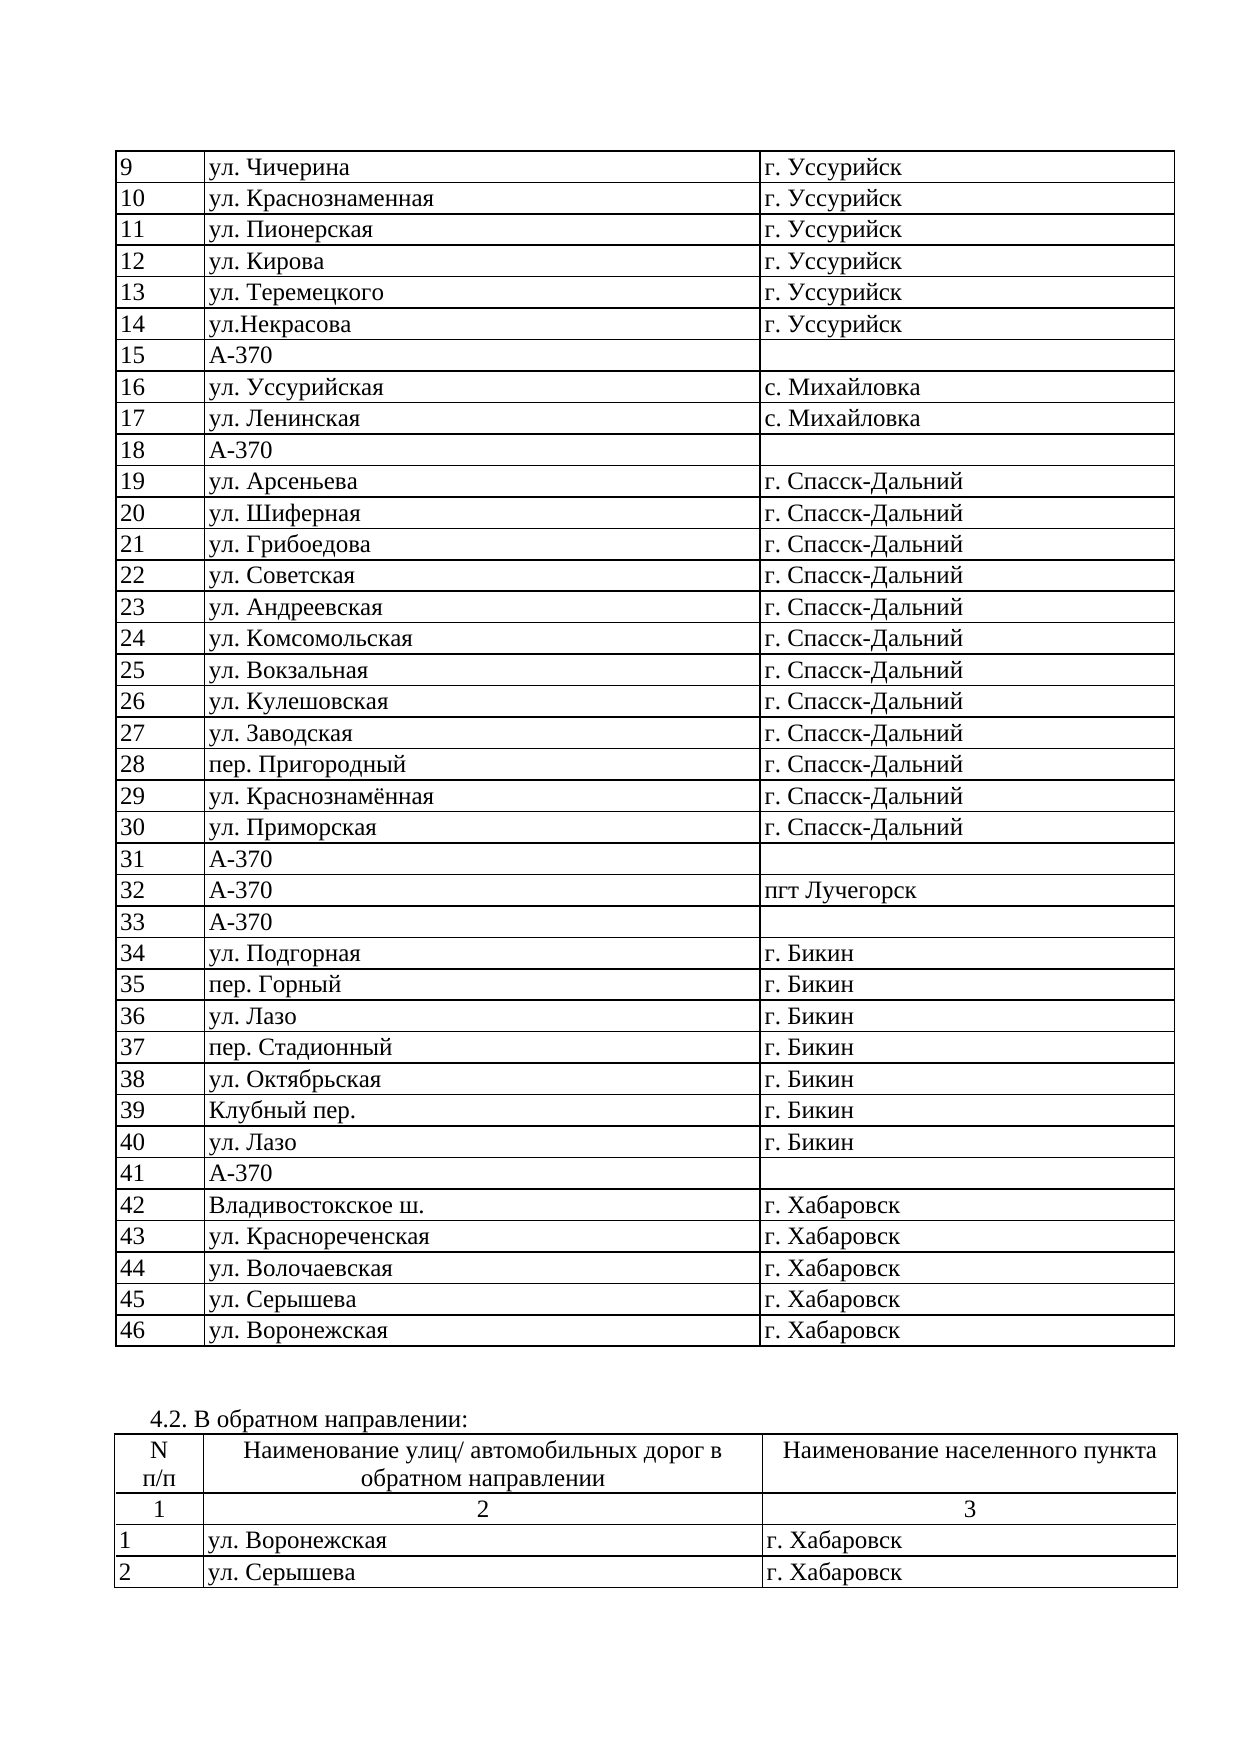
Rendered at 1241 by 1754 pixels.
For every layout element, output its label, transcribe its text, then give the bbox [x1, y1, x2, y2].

table_cell 9 [117, 152, 204, 181]
table_cell ул. Заводская [205, 718, 759, 748]
table_cell с. Михайловка [761, 403, 1174, 433]
table_cell ул. Шиферная [205, 498, 759, 527]
table_cell 15 [117, 340, 204, 370]
table_cell 39 [117, 1095, 204, 1125]
table_cell ул. Вокзальная [205, 655, 759, 685]
table_cell [761, 907, 1174, 936]
table_cell 44 [117, 1253, 204, 1282]
table_cell ул. Серышева [204, 1557, 762, 1587]
table_cell г. Уссурийск [761, 152, 1174, 181]
table_cell 33 [117, 907, 204, 936]
text 4.2. В обратном направлении: [150, 1404, 1090, 1433]
table_cell 30 [117, 812, 204, 842]
table_cell ул. Кирова [205, 246, 759, 276]
table_cell ул. Уссурийская [205, 372, 759, 402]
table_cell А-370 [205, 844, 759, 873]
table_cell 28 [117, 749, 204, 779]
table_cell г. Хабаровск [761, 1190, 1174, 1219]
table_cell А-370 [205, 875, 759, 905]
table_cell 18 [117, 435, 204, 464]
table_cell 27 [117, 718, 204, 748]
table_cell Владивостокское ш. [205, 1190, 759, 1219]
table_cell 29 [117, 781, 204, 811]
table_cell г. Спасск-Дальний [761, 686, 1174, 716]
table_cell ул. Комсомольская [205, 623, 759, 653]
table_cell 2 [204, 1494, 762, 1524]
table_cell ул. Воронежская [204, 1525, 762, 1555]
table_cell г. Уссурийск [761, 215, 1174, 244]
table_cell 36 [117, 1001, 204, 1031]
table_cell ул. Краснореченская [205, 1221, 759, 1251]
table_cell А-370 [205, 907, 759, 936]
table_cell г. Бикин [761, 938, 1174, 968]
table_cell г. Уссурийск [761, 277, 1174, 307]
table_cell ул. Краснознаменная [205, 183, 759, 213]
table_header Наименование населенного пункта [763, 1435, 1177, 1492]
table_cell 26 [117, 686, 204, 716]
table_cell 43 [117, 1221, 204, 1251]
table_cell [761, 1158, 1174, 1188]
table_cell пгт Лучегорск [761, 875, 1174, 905]
table_cell г. Спасск-Дальний [761, 498, 1174, 527]
table_cell 12 [117, 246, 204, 276]
table_cell А-370 [205, 340, 759, 370]
table_cell 41 [117, 1158, 204, 1188]
table_cell пер. Горный [205, 970, 759, 999]
table_cell ул.Некрасова [205, 309, 759, 339]
table_cell 17 [117, 403, 204, 433]
table_cell г. Спасск-Дальний [761, 655, 1174, 685]
table_cell 32 [117, 875, 204, 905]
table_cell 34 [117, 938, 204, 968]
table_cell г. Уссурийск [761, 246, 1174, 276]
table_cell г. Бикин [761, 1064, 1174, 1094]
table_cell ул. Арсеньева [205, 466, 759, 496]
table_cell [761, 844, 1174, 873]
table_cell 2 [115, 1556, 203, 1587]
table_cell 35 [117, 970, 204, 999]
table_cell г. Спасск-Дальний [761, 623, 1174, 653]
table_cell г. Бикин [761, 1001, 1174, 1031]
table_cell г. Спасск-Дальний [761, 561, 1174, 590]
table_cell 11 [117, 215, 204, 244]
table_cell 20 [117, 498, 204, 527]
table_cell ул. Кулешовская [205, 686, 759, 716]
table_cell ул. Волочаевская [205, 1253, 759, 1282]
table_cell ул. Пионерская [205, 215, 759, 244]
table_cell ул. Грибоедова [205, 529, 759, 559]
table_cell ул. Подгорная [205, 938, 759, 968]
table_cell г. Спасск-Дальний [761, 781, 1174, 811]
table_cell г. Спасск-Дальний [761, 466, 1174, 496]
table_cell г. Хабаровск [761, 1221, 1174, 1251]
table_cell г. Уссурийск [761, 309, 1174, 339]
table_cell 23 [117, 592, 204, 622]
table_cell г. Бикин [761, 1127, 1174, 1157]
table_cell ул. Октябрьская [205, 1064, 759, 1094]
table_cell 46 [117, 1316, 204, 1345]
table_cell г. Спасск-Дальний [761, 749, 1174, 779]
table_cell ул. Приморская [205, 812, 759, 842]
table_header N п/п [115, 1435, 203, 1492]
table_cell г. Хабаровск [761, 1253, 1174, 1282]
table_cell пер. Стадионный [205, 1032, 759, 1062]
table_cell ул. Советская [205, 561, 759, 590]
table_cell ул. Чичерина [205, 152, 759, 181]
table_cell А-370 [205, 435, 759, 464]
table_cell 40 [117, 1127, 204, 1157]
table_cell 19 [117, 466, 204, 496]
table_cell [761, 340, 1174, 370]
table_cell А-370 [205, 1158, 759, 1188]
table_cell г. Спасск-Дальний [761, 718, 1174, 748]
table_cell 21 [117, 529, 204, 559]
table_cell ул. Лазо [205, 1001, 759, 1031]
table_cell г. Спасск-Дальний [761, 592, 1174, 622]
table_cell 1 [115, 1525, 203, 1555]
table_cell г. Хабаровск [761, 1284, 1174, 1314]
table_header Наименование улиц/ автомобильных дорог в обратном направлении [204, 1435, 762, 1492]
table_cell ул. Воронежская [205, 1316, 759, 1345]
table_cell 22 [117, 561, 204, 590]
table_cell г. Спасск-Дальний [761, 812, 1174, 842]
table_cell [761, 435, 1174, 464]
table_cell ул. Ленинская [205, 403, 759, 433]
table_cell ул. Андреевская [205, 592, 759, 622]
table_cell 1 [115, 1493, 203, 1524]
table_cell ул. Лазо [205, 1127, 759, 1157]
table_cell 25 [117, 655, 204, 685]
table_cell 14 [117, 309, 204, 339]
table_cell с. Михайловка [761, 372, 1174, 402]
table_cell 31 [117, 844, 204, 873]
table_cell ул. Теремецкого [205, 277, 759, 307]
table_cell 37 [117, 1032, 204, 1062]
table_cell 42 [117, 1190, 204, 1219]
table_cell 13 [117, 277, 204, 307]
table_cell г. Бикин [761, 970, 1174, 999]
table_cell пер. Пригородный [205, 749, 759, 779]
table_cell ул. Серышева [205, 1284, 759, 1314]
table_cell 45 [117, 1284, 204, 1314]
table_cell 16 [117, 372, 204, 402]
table_cell г. Уссурийск [761, 183, 1174, 213]
table_cell г. Бикин [761, 1032, 1174, 1062]
table_cell ул. Краснознамённая [205, 781, 759, 811]
table_cell 3 [763, 1492, 1177, 1524]
table_cell 24 [117, 623, 204, 653]
table_cell 38 [117, 1064, 204, 1094]
table_cell г. Спасск-Дальний [761, 529, 1174, 559]
table_cell г. Хабаровск [761, 1316, 1174, 1345]
table_cell г. Хабаровск [763, 1524, 1177, 1555]
table_cell Клубный пер. [205, 1095, 759, 1125]
table_cell г. Бикин [761, 1095, 1174, 1125]
table_cell г. Хабаровск [763, 1555, 1177, 1587]
table_cell 10 [117, 183, 204, 213]
